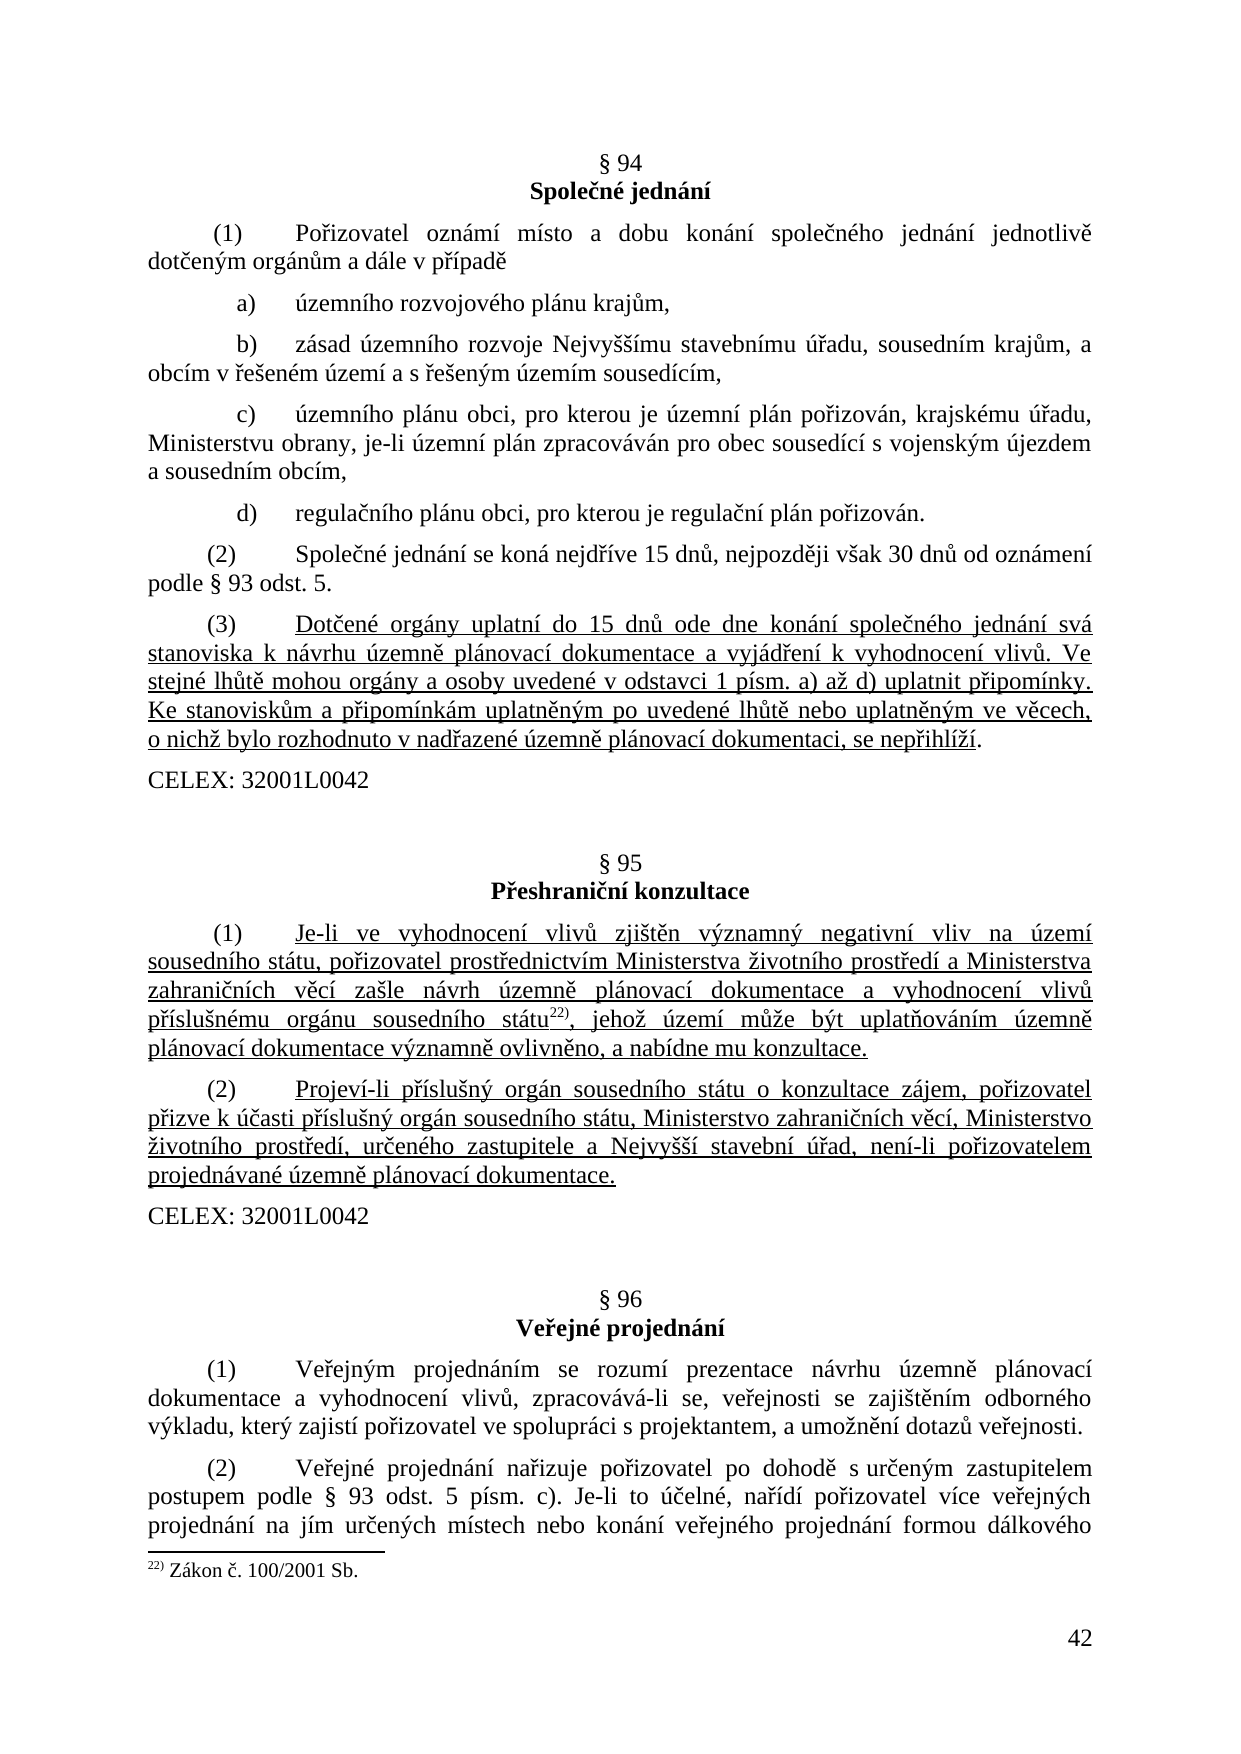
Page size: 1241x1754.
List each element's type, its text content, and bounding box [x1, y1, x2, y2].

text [148, 1453, 1093, 1539]
text (2) Projeví-li příslušný orgán sousedního státu o konzultace zájem, pořizovatel přizve k účasti příslušný orgán sousedního státu, Ministerstvo zahraničních věcí, Ministerstvo životního prostředí, určeného zastupitele a Nejvyšší stavební úřad, není-li pořizovatelem projednávané územně plánovací dokumentace. [148, 1129, 1093, 1189]
text (1) Pořizovatel oznámí místo a dobu konání společného jednání jednotlivě dotčeným orgánům a dále v případě [148, 218, 1093, 275]
text § 95 Přeshraniční konzultace [148, 848, 1093, 905]
text b) zásad územního rozvoje Nejvyššímu stavebnímu úřadu, sousedním krajům, a obcím v řešeném území a s řešeným územím sousedícím, [148, 329, 1093, 386]
text (2) Společné jednání se koná nejdříve 15 dnů, nejpozději však 30 dnů od oznámení podle § 93 odst. 5. [148, 539, 1093, 596]
text (1) Je-li ve vyhodnocení vlivů zjištěn významný negativní vliv na území sousedního státu, pořizovatel prostřednictvím Ministerstva životního prostředí a Ministerstva zahraničních věcí zašle návrh územně plánovací dokumentace a vyhodnocení vlivů příslušnému orgánu sousedního státu), jehož území může být uplatňováním územně plánovací dokumentace významně ovlivněno, a nabídne mu konzultace. [148, 918, 1093, 1000]
text d) regulačního plánu obci, pro kterou je regulační plán pořizován. [148, 498, 1093, 526]
text (1) Je-li ve vyhodnocení vlivů zjištěn významný negativní vliv na území sousedního státu, pořizovatel prostřednictvím Ministerstva životního prostředí a Ministerstva zahraničních věcí zašle návrh územně plánovací dokumentace a vyhodnocení vlivů příslušnému orgánu sousedního státu), jehož území může být uplatňováním územně plánovací dokumentace významně ovlivněno, a nabídne mu konzultace. [148, 1002, 1093, 1061]
text c) územního plánu obci, pro kterou je územní plán pořizován, krajskému úřadu, Ministerstvu obrany, je-li územní plán zpracováván pro obec sousedící s vojenským újezdem a sousedním obcím, [148, 399, 1093, 485]
text a) územního rozvojového plánu krajům, [148, 288, 1093, 316]
text CELEX: 32001L0042 [148, 1201, 1093, 1230]
text § 94 Společné jednání [148, 148, 1093, 205]
text (3) Dotčené orgány uplatní do 15 dnů ode dne konání společného jednání svá stanoviska k návrhu územně plánovací dokumentace a vyjádření k vyhodnocení vlivů. Ve stejné lhůtě mohou orgány a osoby uvedené v odstavci 1 písm. a) až d) uplatnit připomínky. Ke stanoviskům a připomínkám uplatněným po uvedené lhůtě nebo uplatněným ve věcech, o nichž bylo rozhodnuto v nadřazené územně plánovací dokumentaci, se nepřihlíží. [148, 693, 1093, 753]
text § 96 Veřejné projednání [148, 1284, 1093, 1341]
text (3) Dotčené orgány uplatní do 15 dnů ode dne konání společného jednání svá stanoviska k návrhu územně plánovací dokumentace a vyjádření k vyhodnocení vlivů. Ve stejné lhůtě mohou orgány a osoby uvedené v odstavci 1 písm. a) až d) uplatnit připomínky. Ke stanoviskům a připomínkám uplatněným po uvedené lhůtě nebo uplatněným ve věcech, o nichž bylo rozhodnuto v nadřazené územně plánovací dokumentaci, se nepřihlíží. [148, 609, 1093, 691]
text CELEX: 32001L0042 [148, 765, 1093, 794]
text (1) Veřejným projednáním se rozumí prezentace návrhu územně plánovací dokumentace a vyhodnocení vlivů, zpracovává-li se, veřejnosti se zajištěním odborného výkladu, který zajistí pořizovatel ve spolupráci s projektantem, a umožnění dotazů veřejnosti. [148, 1354, 1093, 1440]
text (2) Projeví-li příslušný orgán sousedního státu o konzultace zájem, pořizovatel přizve k účasti příslušný orgán sousedního státu, Ministerstvo zahraničních věcí, Ministerstvo životního prostředí, určeného zastupitele a Nejvyšší stavební úřad, není-li pořizovatelem projednávané územně plánovací dokumentace. [148, 1074, 1093, 1128]
